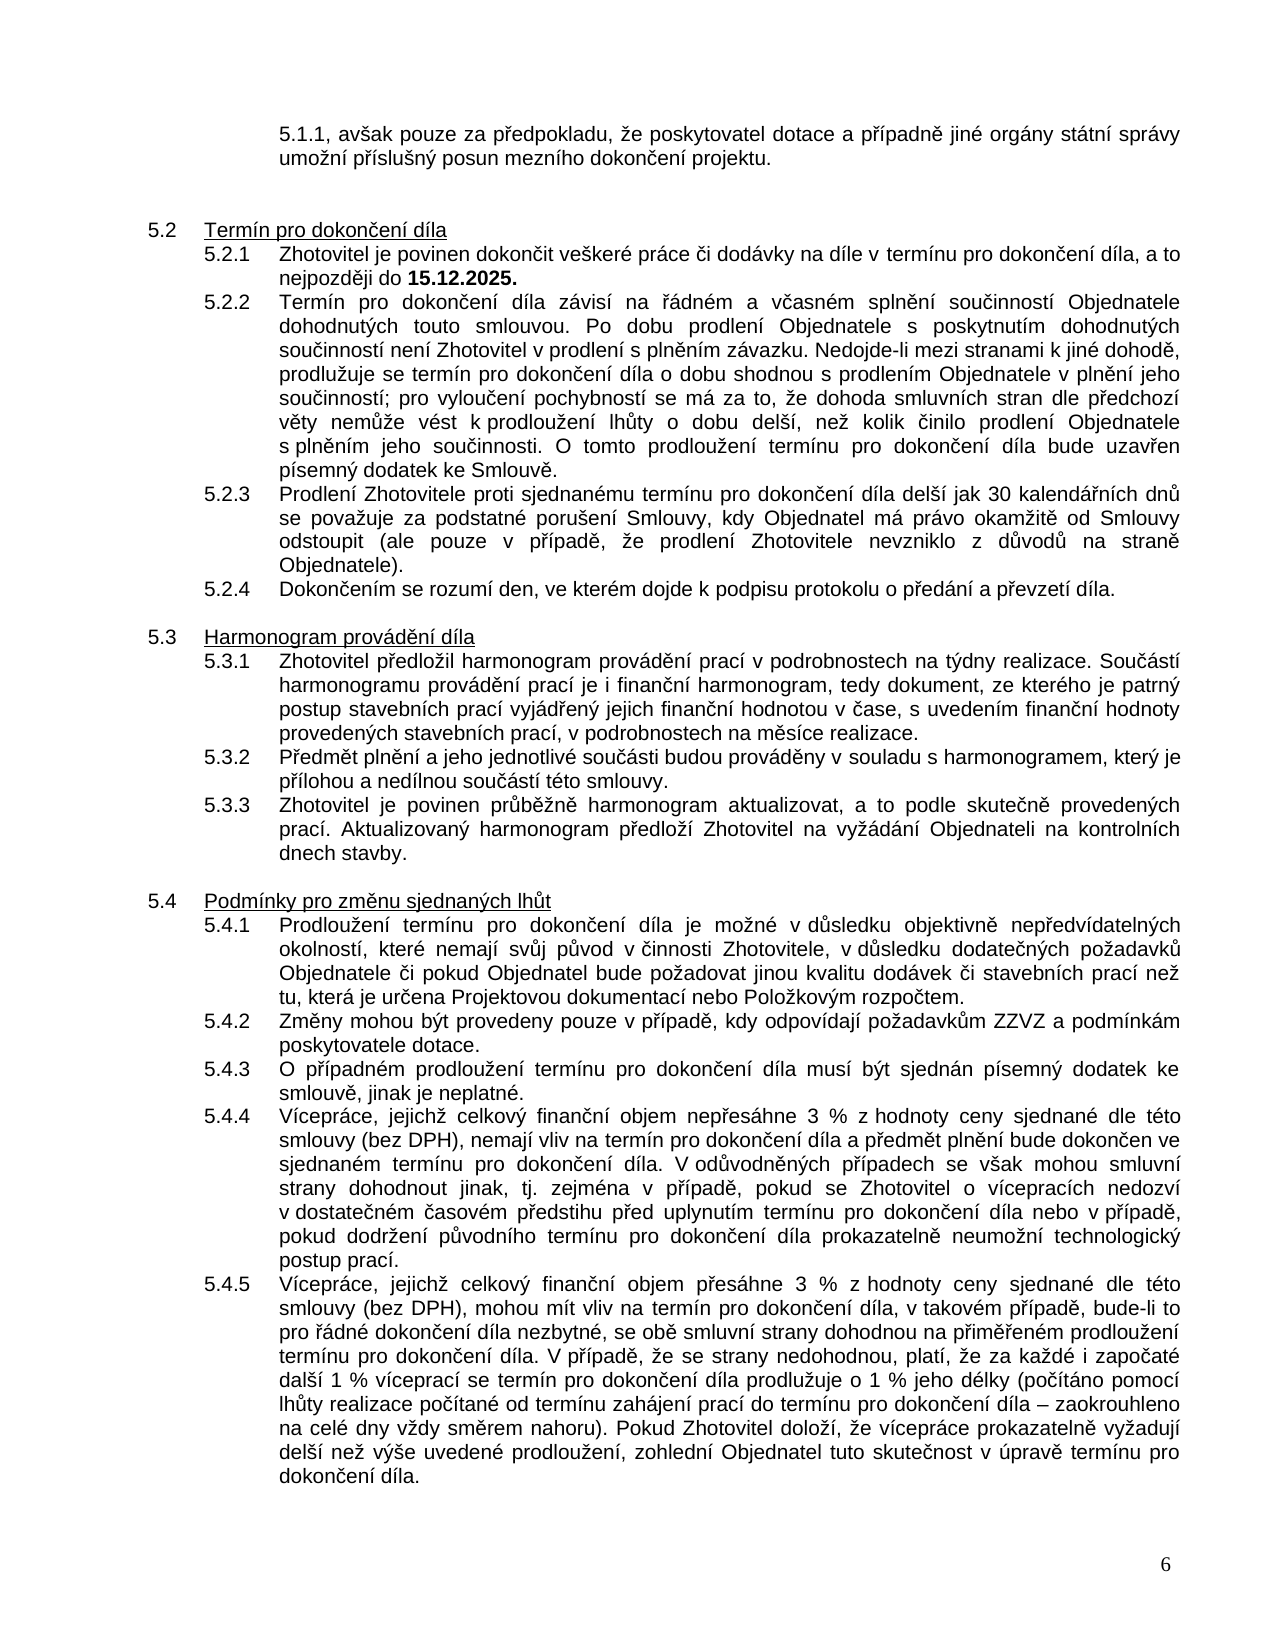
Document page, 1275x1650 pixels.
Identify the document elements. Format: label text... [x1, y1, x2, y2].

list Prodloužení termínu pro dokončení díla je možné v důsledku objektivně nepředvídatelných okolností, které nemají svůj původ v činnosti Zhotovitele, v důsledku dodatečných požadavků Objednatele či pokud Objednatel bude požadovat jinou kvalitu dodávek či stavebních prací než tu, která je určena Projektovou dokumentací nebo Položkovým rozpočtem. [204, 913, 1181, 1008]
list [204, 122, 1181, 170]
list Termín pro dokončení díla [148, 218, 1181, 242]
list Zhotovitel předložil harmonogram provádění prací v podrobnostech na týdny realizace. Součástí harmonogramu provádění prací je i finanční harmonogram, tedy dokument, ze kterého je patrný postup stavebních prací vyjádřený jejich finanční hodnotou v čase, s uvedením finanční hodnoty provedených stavebních prací, v podrobnostech na měsíce realizace. [204, 649, 1181, 745]
list O případném prodloužení termínu pro dokončení díla musí být sjednán písemný dodatek ke smlouvě, jinak je neplatné. [204, 1056, 1181, 1104]
list Změny mohou být provedeny pouze v případě, kdy odpovídají požadavkům ZZVZ a podmínkám poskytovatele dotace. [204, 1008, 1181, 1056]
list Dokončením se rozumí den, ve kterém dojde k podpisu protokolu o předání a převzetí díla. [204, 577, 1181, 601]
list Předmět plnění a jeho jednotlivé součásti budou prováděny v souladu s harmonogramem, který je přílohou a nedílnou součástí této smlouvy. [204, 745, 1181, 793]
list Vícepráce, jejichž celkový finanční objem nepřesáhne 3 % z hodnoty ceny sjednané dle této smlouvy (bez DPH), nemají vliv na termín pro dokončení díla a předmět plnění bude dokončen ve sjednaném termínu pro dokončení díla. V odůvodněných případech se však mohou smluvní strany dohodnout jinak, tj. zejména v případě, pokud se Zhotovitel o vícepracích nedozví v dostatečném časovém předstihu před uplynutím termínu pro dokončení díla nebo v případě, pokud dodržení původního termínu pro dokončení díla prokazatelně neumožní technologický postup prací. [204, 1104, 1181, 1272]
list Prodlení Zhotovitele proti sjednanému termínu pro dokončení díla delší jak 30 kalendářních dnů se považuje za podstatné porušení Smlouvy, kdy Objednatel má právo okamžitě od Smlouvy odstoupit (ale pouze v případě, že prodlení Zhotovitele nevzniklo z důvodů na straně Objednatele). [204, 481, 1181, 577]
list Podmínky pro změnu sjednaných lhůt [148, 889, 1181, 913]
list Zhotovitel je povinen průběžně harmonogram aktualizovat, a to podle skutečně provedených prací. Aktualizovaný harmonogram předloží Zhotovitel na vyžádání Objednateli na kontrolních dnech stavby. [204, 793, 1181, 865]
list Termín pro dokončení díla závisí na řádném a včasném splnění součinností Objednatele dohodnutých touto smlouvou. Po dobu prodlení Objednatele s poskytnutím dohodnutých součinností není Zhotovitel v prodlení s plněním závazku. Nedojde-li mezi stranami k jiné dohodě, prodlužuje se termín pro dokončení díla o dobu shodnou s prodlením Objednatele v plnění jeho součinností; pro vyloučení pochybností se má za to, že dohoda smluvních stran dle předchozí věty nemůže vést k prodloužení lhůty o dobu delší, než kolik činilo prodlení Objednatele s plněním jeho součinnosti. O tomto prodloužení termínu pro dokončení díla bude uzavřen písemný dodatek ke Smlouvě. [204, 290, 1181, 481]
list Vícepráce, jejichž celkový finanční objem přesáhne 3 % z hodnoty ceny sjednané dle této smlouvy (bez DPH), mohou mít vliv na termín pro dokončení díla, v takovém případě, bude-li to pro řádné dokončení díla nezbytné, se obě smluvní strany dohodnou na přiměřeném prodloužení termínu pro dokončení díla. V případě, že se strany nedohodnou, platí, že za každé i započaté další 1 % víceprací se termín pro dokončení díla prodlužuje o 1 % jeho délky (počítáno pomocí lhůty realizace počítané od termínu zahájení prací do termínu pro dokončení díla – zaokrouhleno na celé dny vždy směrem nahoru). Pokud Zhotovitel doloží, že vícepráce prokazatelně vyžadují delší než výše uvedené prodloužení, zohlední Objednatel tuto skutečnost v úpravě termínu pro dokončení díla. [204, 1272, 1181, 1488]
list Harmonogram provádění díla [148, 625, 1181, 649]
list Zhotovitel je povinen dokončit veškeré práce či dodávky na díle v termínu pro dokončení díla, a to nejpozději do 15.12.2025. [204, 242, 1181, 290]
